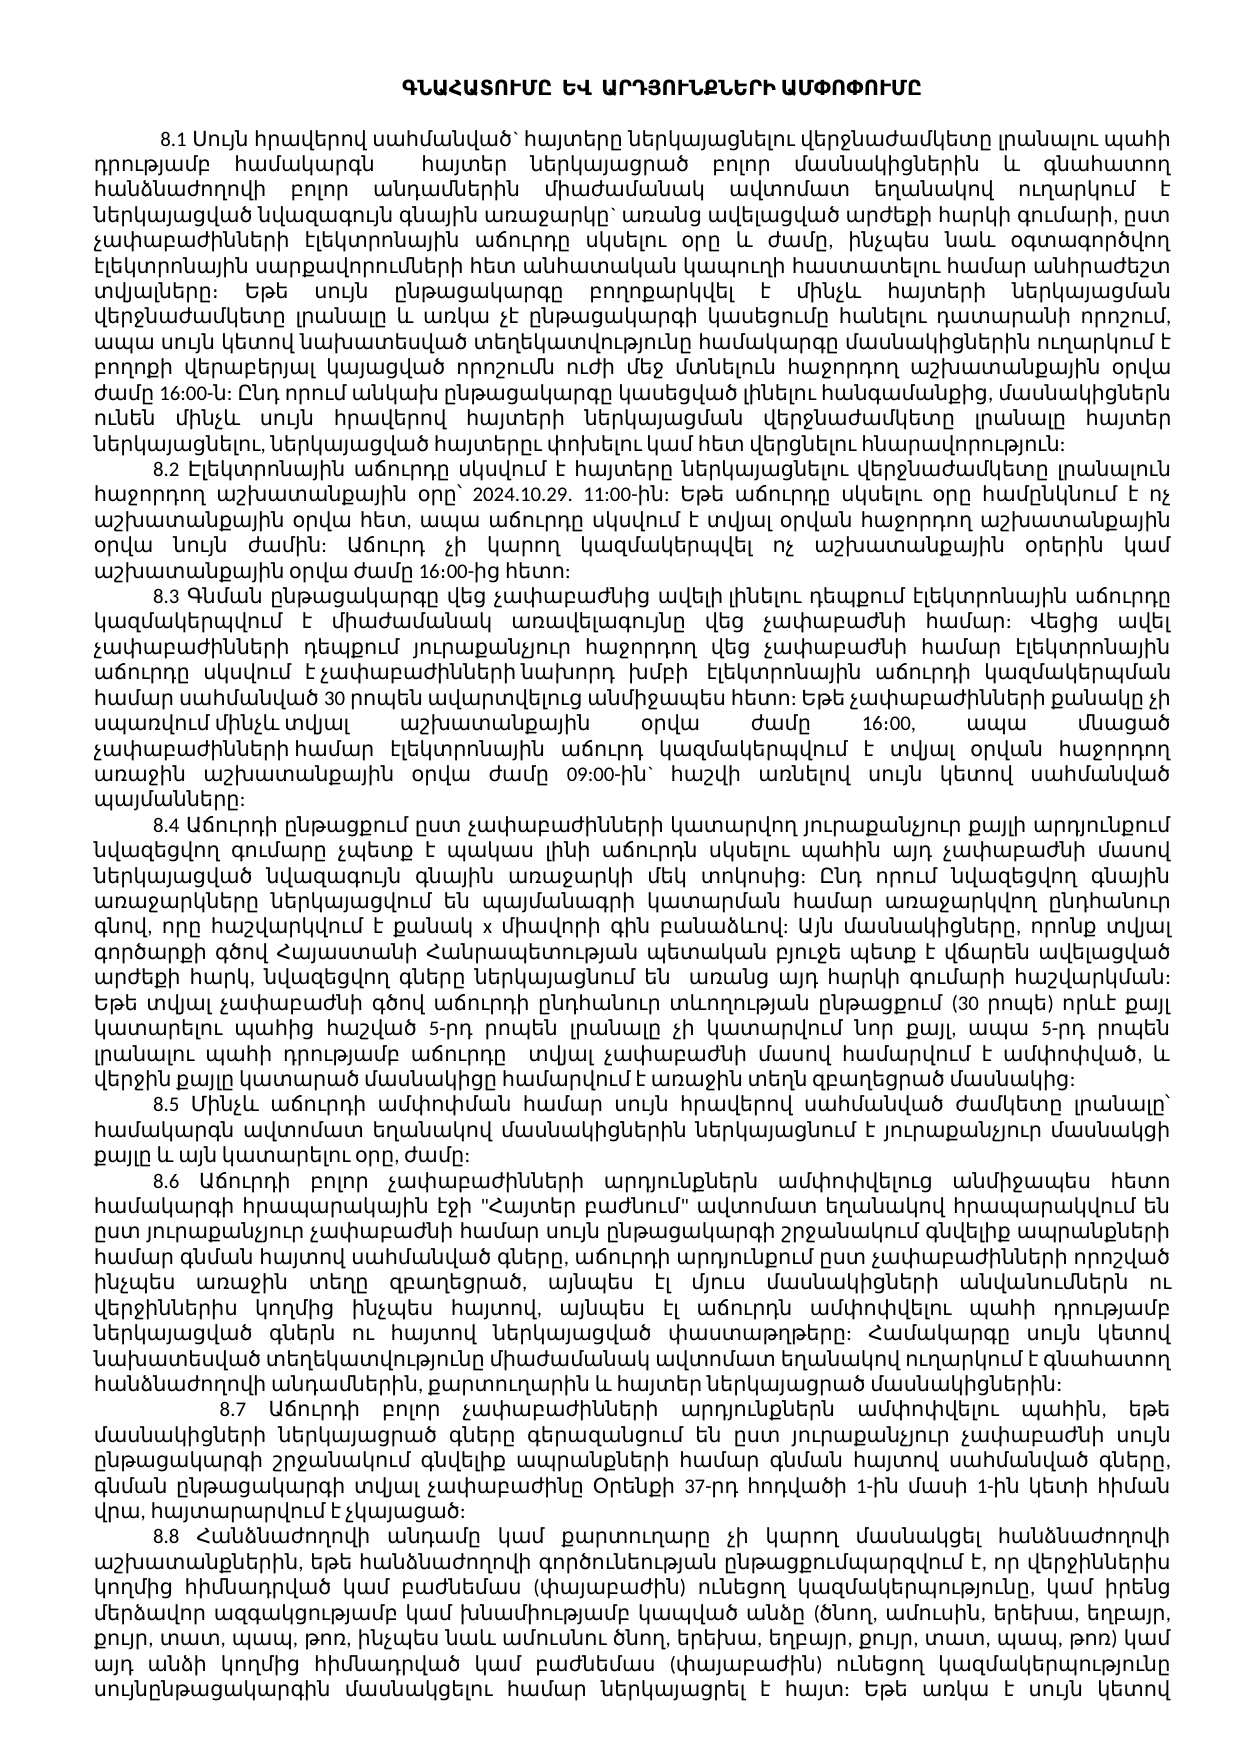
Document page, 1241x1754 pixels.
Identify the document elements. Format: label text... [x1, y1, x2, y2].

text 8.6 Աճուրդի բոլոր չափաբաժինների արդյունքներն ամփոփվելուց անմիջապես հետո համակարգի հրապարակային էջի "Հայտեր բաժնում" ավտոմատ եղանակով հրապարակվում են ըստ յուրաքանչյուր չափաբաժնի համար սույն ընթացակարգի շրջանակում գնվելիք ապրանքների համար գնման հայտով սահմանված գները, աճուրդի արդյունքում ըստ չափաբաժինների որոշված ինչպես առաջին տեղը զբաղեցրած, այնպես էլ մյուս մասնակիցների անվանումներն ու վերջիններիս կողմից ինչպես հայտով, այնպես էլ աճուրդն ամփոփվելու պահի դրությամբ ներկայացված գներն ու հայտով ներկայացված փաստաթղթերը: Համակարգը սույն կետով նախատեսված տեղեկատվությունը միաժամանակ ավտոմատ եղանակով ուղարկում է գնահատող հանձնաժողովի անդամներին, քարտուղարին և հայտեր ներկայացրած մասնակիցներին: [94, 1168, 1171, 1397]
text 8.1 Սույն հրավերով սահմանված` հայտերը ներկայացնելու վերջնաժամկետը լրանալու պահի դրությամբ համակարգն հայտեր ներկայացրած բոլոր մասնակիցներին և գնահատող հանձնաժողովի բոլոր անդամներին միաժամանակ ավտոմատ եղանակով ուղարկում է ներկայացված նվազագույն գնային առաջարկը` առանց ավելացված արժեքի հարկի գումարի, ըստ չափաբաժինների էլեկտրոնային աճուրդը սկսելու օրը և ժամը, ինչպես նաև օգտագործվող էլեկտրոնային սարքավորումների հետ անհատական կապուղի հաստատելու համար անհրաժեշտ տվյալները։ Եթե սույն ընթացակարգը բողոքարկվել է մինչև հայտերի ներկայացման վերջնաժամկետը լրանալը և առկա չէ ընթացակարգի կասեցումը հանելու դատարանի որոշում, ապա սույն կետով նախատեսված տեղեկատվությունը համակարգը մասնակիցներին ուղարկում է բողոքի վերաբերյալ կայացված որոշումն ուժի մեջ մտնելուն հաջորդող աշխատանքային օրվա ժամը 16:00-ն: Ընդ որում անկախ ընթացակարգը կասեցված լինելու հանգամանքից, մասնակիցներն ունեն մինչև սույն հրավերով հայտերի ներկայացման վերջնաժամկետը լրանալը հայտեր ներկայացնելու, ներկայացված հայտերըւ փոխելու կամ հետ վերցնելու հնարավորություն: [94, 126, 1171, 456]
text 8.3 Գնման ընթացակարգը վեց չափաբաժնից ավելի լինելու դեպքում էլեկտրոնային աճուրդը կազմակերպվում է միաժամանակ առավելագույնը վեց չափաբաժնի համար: Վեցից ավել չափաբաժինների դեպքում յուրաքանչյուր հաջորդող վեց չափաբաժնի համար էլեկտրոնային աճուրդը սկսվում է չափաբաժինների նախորդ խմբի էլեկտրոնային աճուրդի կազմակերպման համար սահմանված 30 րոպեն ավարտվելուց անմիջապես հետո: Եթե չափաբաժինների քանակը չի սպառվում մինչև տվյալ աշխատանքային օրվա ժամը 16։00, ապա մնացած չափաբաժինների համար էլեկտրոնային աճուրդ կազմակերպվում է տվյալ օրվան հաջորդող առաջին աշխատանքային օրվա ժամը 09:00-ին` հաշվի առնելով սույն կետով սահմանված պայմանները: [94, 583, 1171, 812]
text 8.4 Աճուրդի ընթացքում ըստ չափաբաժինների կատարվող յուրաքանչյուր քայլի արդյունքում նվազեցվող գումարը չպետք է պակաս լինի աճուրդն սկսելու պահին այդ չափաբաժնի մասով ներկայացված նվազագույն գնային առաջարկի մեկ տոկոսից: Ընդ որում նվազեցվող գնային առաջարկները ներկայացվում են պայմանագրի կատարման համար առաջարկվող ընդհանուր գնով, որը հաշվարկվում է քանակ x միավորի գին բանաձևով: Այն մասնակիցները, որոնք տվյալ գործարքի գծով Հայաստանի Հանրապետության պետական բյուջե պետք է վճարեն ավելացված արժեքի հարկ, նվազեցվող գները ներկայացնում են առանց այդ հարկի գումարի հաշվարկման: Եթե տվյալ չափաբաժնի գծով աճուրդի ընդհանուր տևողության ընթացքում (30 րոպե) որևէ քայլ կատարելու պահից հաշված 5-րդ րոպեն լրանալը չի կատարվում նոր քայլ, ապա 5-րդ րոպեն լրանալու պահի դրությամբ աճուրդը տվյալ չափաբաժնի մասով համարվում է ամփոփված, և վերջին քայլը կատարած մասնակիցը համարվում է առաջին տեղն զբաղեցրած մասնակից: [94, 812, 1171, 1092]
text 8.5 Մինչև աճուրդի ամփոփման համար սույն հրավերով սահմանված ժամկետը լրանալը՝ համակարգն ավտոմատ եղանակով մասնակիցներին ներկայացնում է յուրաքանչյուր մասնակցի քայլը և այն կատարելու օրը, ժամը: [94, 1092, 1171, 1168]
text 8.7 Աճուրդի բոլոր չափաբաժինների արդյունքներն ամփոփվելու պահին, եթե մասնակիցների ներկայացրած գները գերազանցում են ըստ յուրաքանչյուր չափաբաժնի սույն ընթացակարգի շրջանակում գնվելիք ապրանքների համար գնման հայտով սահմանված գները, գնման ընթացակարգի տվյալ չափաբաժինը Օրենքի 37-րդ հոդվածի 1-ին մասի 1-ին կետի հիման վրա, հայտարարվում է չկայացած: [94, 1397, 1171, 1524]
text 8.2 Էլեկտրոնային աճուրդը սկսվում է հայտերը ներկայացնելու վերջնաժամկետը լրանալուն հաջորդող աշխատանքային օրը՝ 2024.10.29. 11:00 -ին: Եթե աճուրդը սկսելու օրը համընկնում է ոչ աշխատանքային օրվա հետ, ապա աճուրդը սկսվում է տվյալ օրվան հաջորդող աշխատանքային օրվա նույն ժամին: Աճուրդ չի կարող կազմակերպվել ոչ աշխատանքային օրերին կամ աշխատանքային օրվա ժամը 16։00-ից հետո: [94, 456, 1171, 583]
text ԳՆԱՀԱՏՈՒՄԸ ԵՎ ԱՐԴՅՈՒՆՔՆԵՐԻ ԱՄՓՈՓՈՒՄԸ [94, 75, 1171, 100]
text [94, 1524, 1171, 1702]
